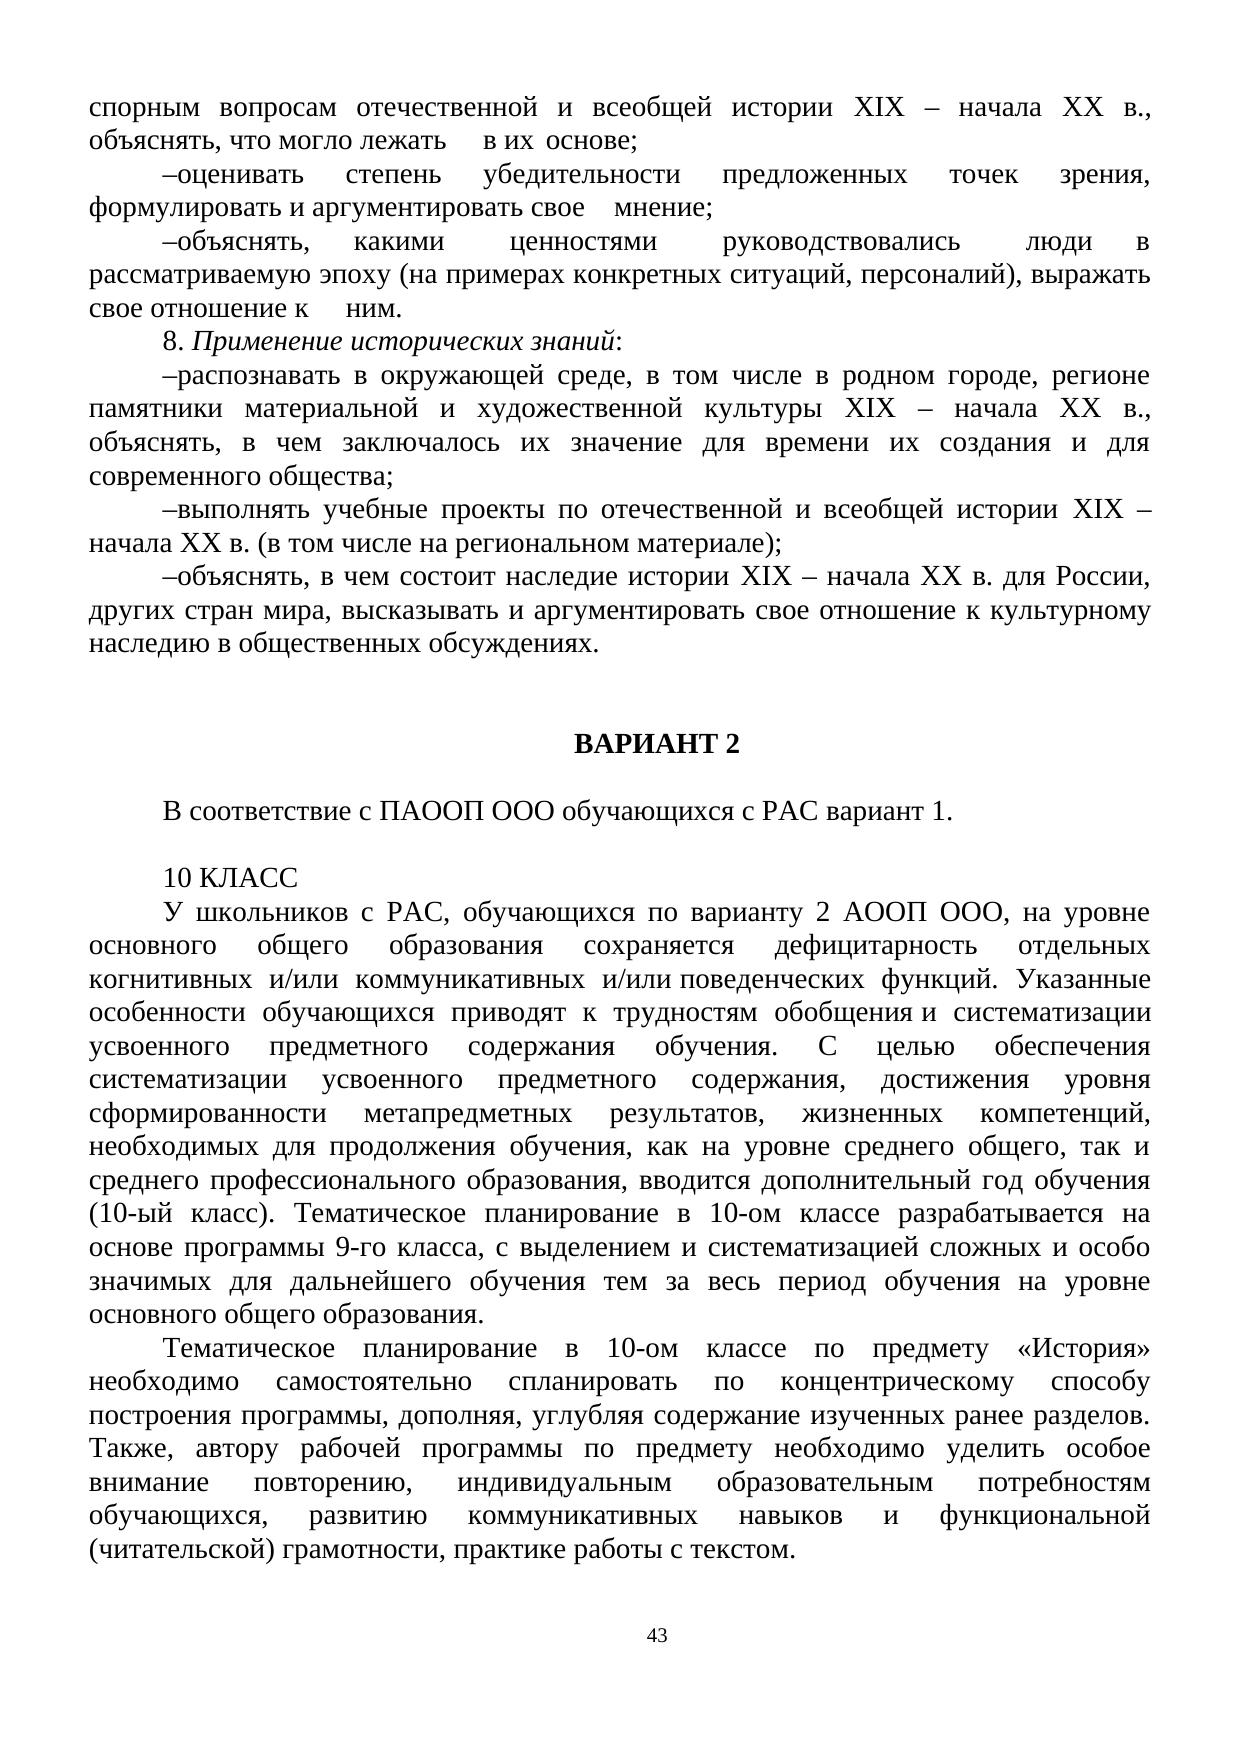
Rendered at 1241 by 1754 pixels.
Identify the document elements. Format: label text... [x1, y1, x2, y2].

text В соответствие с ПАООП ООО обучающихся с РАС вариант 1. [89, 793, 1152, 827]
text –объяснять, в чем состоит наследие истории XIX – начала ХХ в. для России, других стран мира, высказывать и аргументировать свое отношение к культурному наследию в общественных обсуждениях. [89, 558, 1152, 659]
text –объяснять, какими ценностями руководствовались люди в рассматриваемую эпоху (на примерах конкретных ситуаций, персоналий), выражать свое отношение к ним. [89, 223, 1152, 323]
text –выполнять учебные проекты по отечественной и всеобщей истории XIX – начала ХХ в. (в том числе на региональном материале); [89, 491, 1152, 558]
text У школьников с РАС, обучающихся по варианту 2 АООП ООО, на уровне основного общего образования сохраняется дефицитарность отдельных когнитивных и/или коммуникативных и/или поведенческих функций. Указанные особенности обучающихся приводят к трудностям обобщения и систематизации усвоенного предметного содержания обучения. С целью обеспечения систематизации усвоенного предметного содержания, достижения уровня сформированности метапредметных результатов, жизненных компетенций, необходимых для продолжения обучения, как на уровне среднего общего, так и среднего профессионального образования, вводится дополнительный год обучения (10-ый класс). Тематическое планирование в 10-ом классе разрабатывается на основе программы 9-го класса, с выделением и систематизацией сложных и особо значимых для дальнейшего обучения тем за весь период обучения на уровне основного общего образования. [89, 894, 1152, 1330]
text –оценивать степень убедительности предложенных точек зрения, формулировать и аргументировать свое мнение; [89, 156, 1152, 223]
text 10 КЛАСС [89, 860, 1152, 894]
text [89, 89, 1152, 156]
text ВАРИАНТ 2 [89, 726, 1152, 759]
text 8. Применение исторических знаний: [89, 323, 1152, 357]
text Тематическое планирование в 10-ом классе по предмету «История» необходимо самостоятельно спланировать по концентрическому способу построения программы, дополняя, углубляя содержание изученных ранее разделов. Также, автору рабочей программы по предмету необходимо уделить особое внимание повторению, индивидуальным образовательным потребностям обучающихся, развитию коммуникативных навыков и функциональной (читательской) грамотности, практике работы с текстом. [89, 1330, 1152, 1564]
text –распознавать в окружающей среде, в том числе в родном городе, регионе памятники материальной и художественной культуры XIX – начала ХХ в., объяснять, в чем заключалось их значение для времени их создания и для современного общества; [89, 357, 1152, 491]
